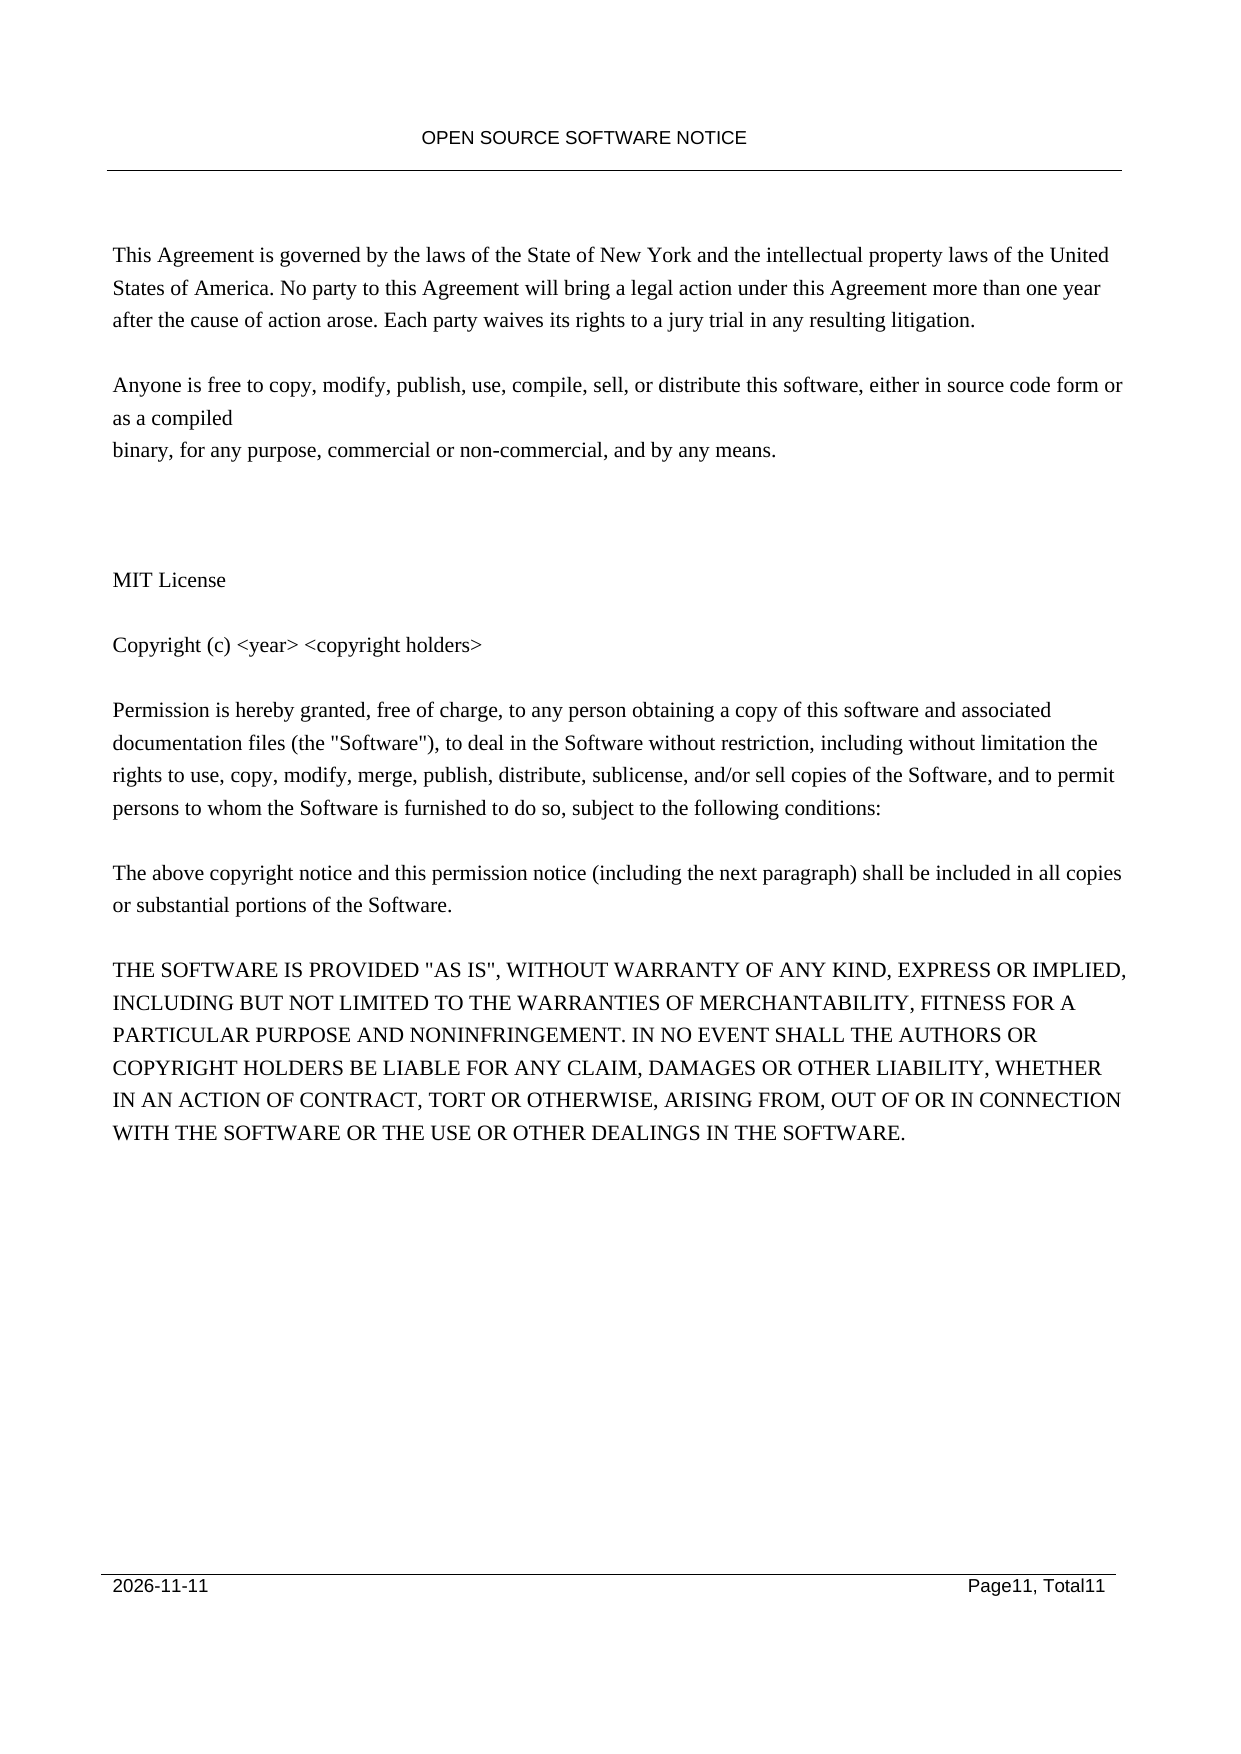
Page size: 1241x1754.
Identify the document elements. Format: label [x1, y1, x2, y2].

text [112, 206, 1128, 1149]
